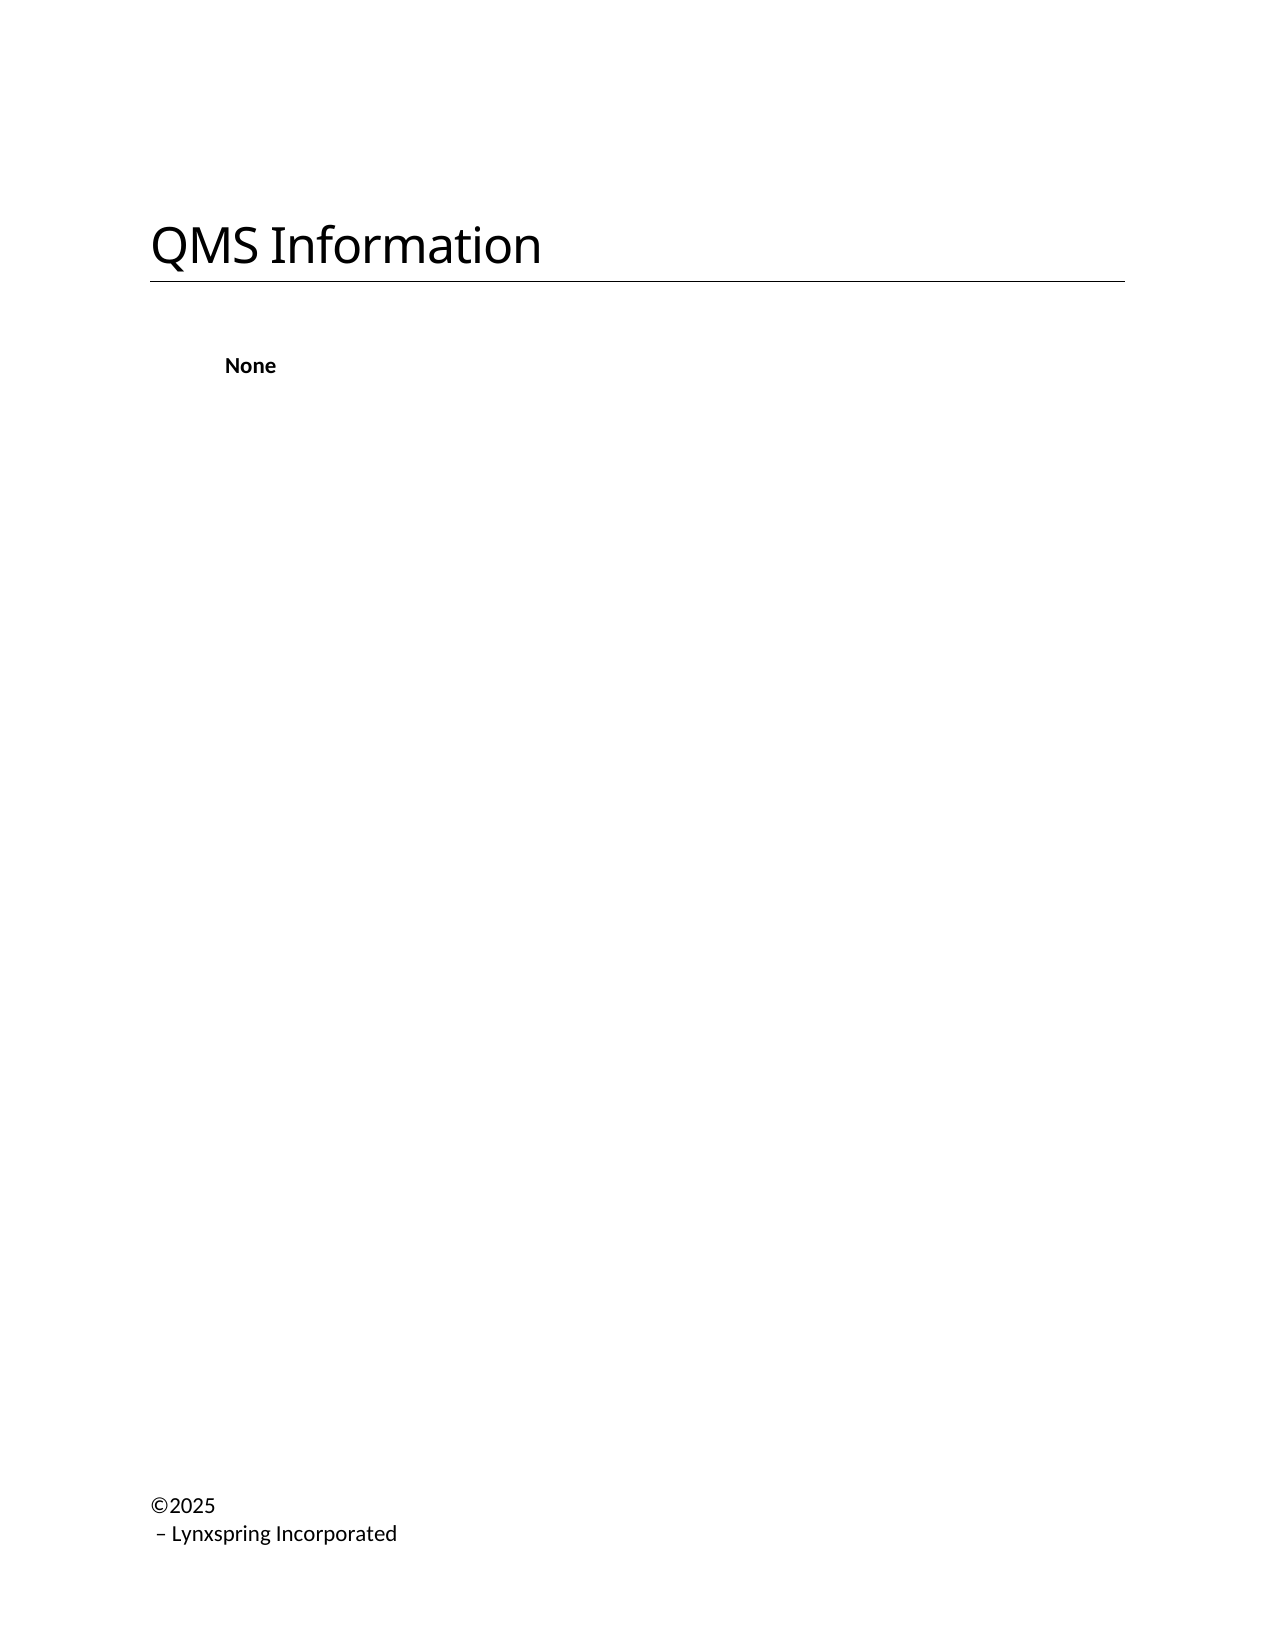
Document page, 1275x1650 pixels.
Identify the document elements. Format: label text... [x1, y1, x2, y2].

text None [225, 351, 1125, 379]
text QMS Information [150, 210, 1125, 281]
